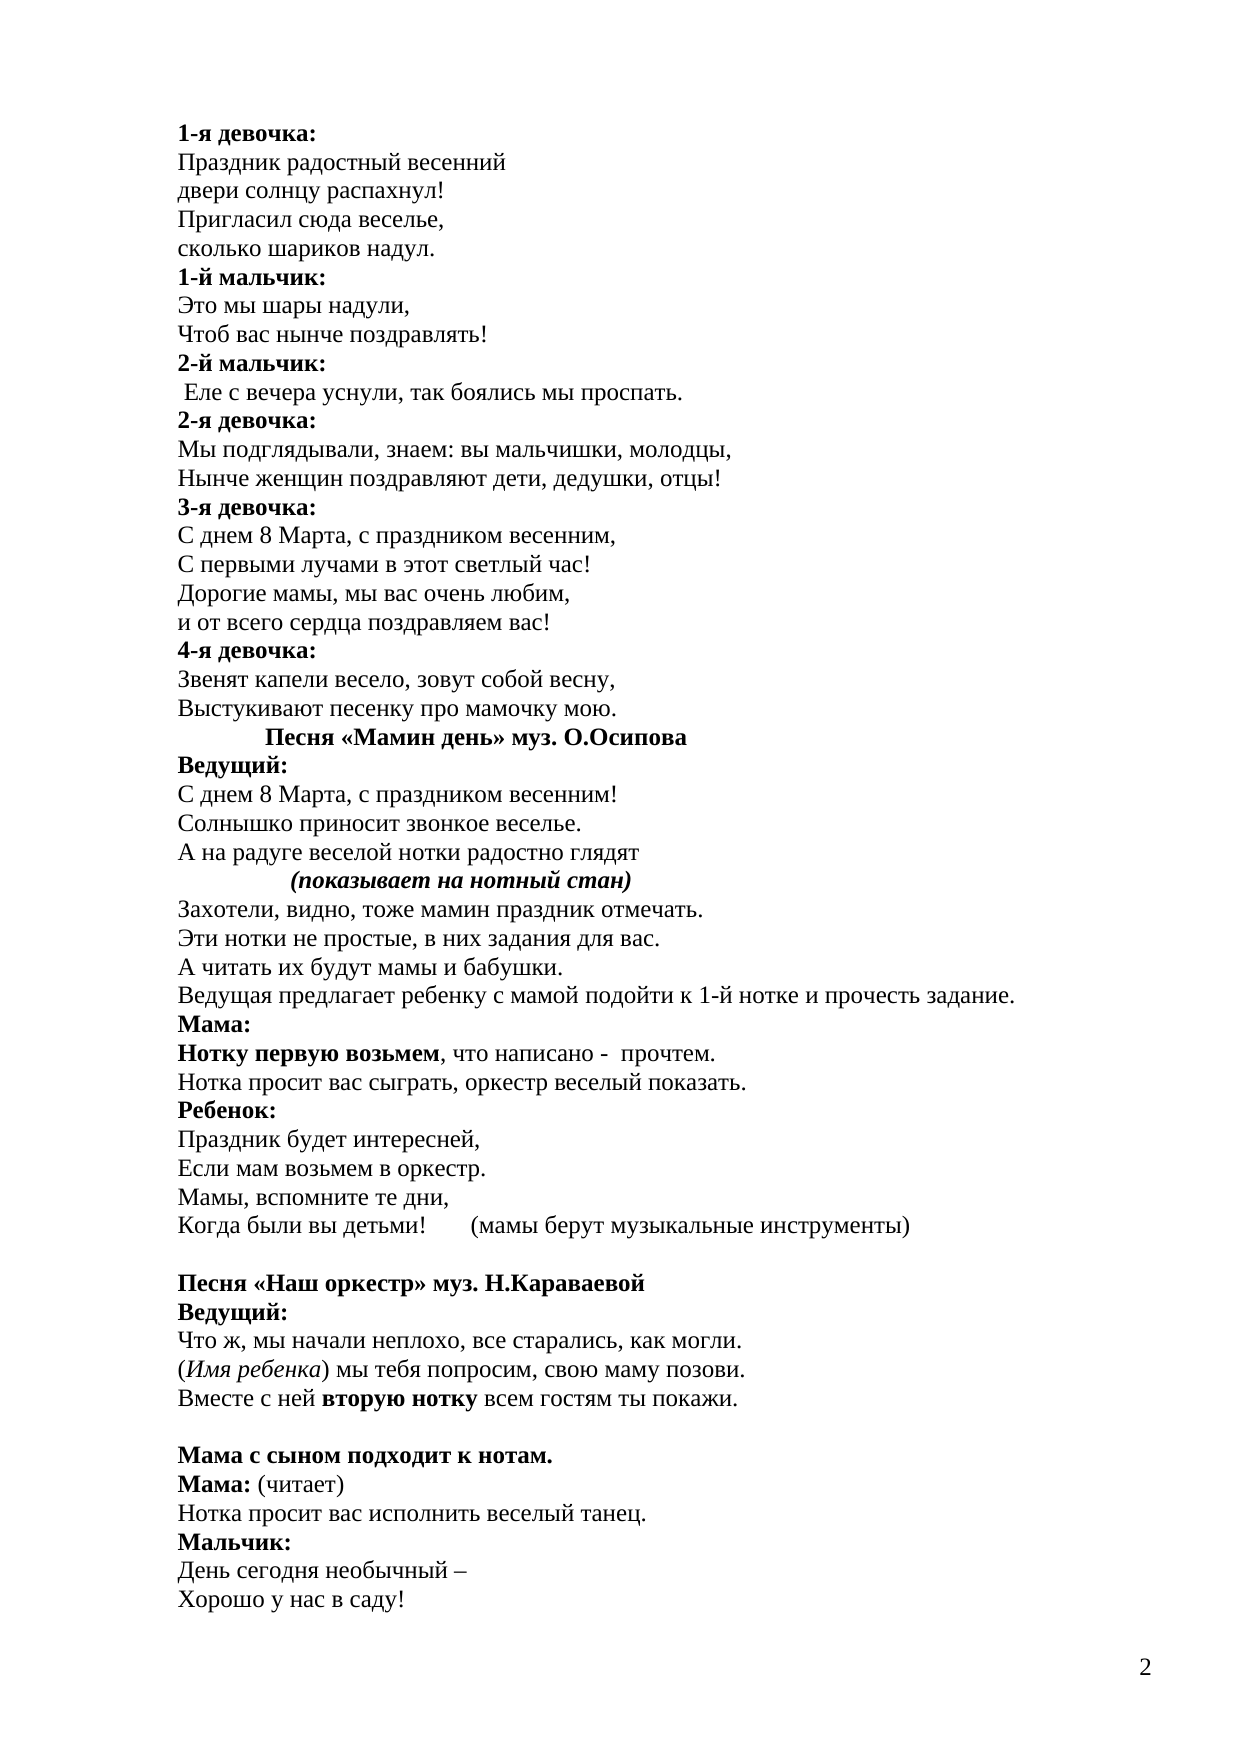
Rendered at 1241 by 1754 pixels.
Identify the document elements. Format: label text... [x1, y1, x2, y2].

text Нотка просит вас сыграть, оркестр веселый показать. [177, 1067, 1152, 1096]
text (Имя ребенка) мы тебя попросим, свою маму позови. [177, 1354, 1152, 1383]
text Мальчик: [177, 1527, 1152, 1556]
text Эти нотки не простые, в них задания для вас. [177, 923, 1152, 952]
text Вместе с ней вторую нотку всем гостям ты покажи. [177, 1383, 1152, 1412]
text Пригласил сюда веселье, [177, 204, 1152, 233]
text Ведущий: [177, 1297, 1152, 1326]
text Выстукивают песенку про мамочку мою. [177, 693, 1152, 722]
text 1-й мальчик: [177, 262, 1152, 291]
text сколько шариков надул. [177, 233, 1152, 262]
text (показывает на нотный стан) [177, 866, 1152, 894]
text Ведущая предлагает ребенку с мамой подойти к 1-й нотке и прочесть задание. [177, 981, 1152, 1009]
text Мама с сыном подходит к нотам. [177, 1441, 1152, 1469]
text А читать их будут мамы и бабушки. [177, 952, 1152, 981]
text Когда были вы детьми! (мамы берут музыкальные инструменты) [177, 1211, 1152, 1239]
text 2-я девочка: [177, 406, 1152, 434]
text С первыми лучами в этот светлый час! [177, 549, 1152, 578]
text Мама: (читает) [177, 1469, 1152, 1498]
text и от всего сердца поздравляем вас! [177, 607, 1152, 636]
text А на радуге веселой нотки радостно глядят [177, 837, 1152, 866]
text С днем 8 Марта, с праздником весенним! [177, 779, 1152, 808]
text Захотели, видно, тоже мамин праздник отмечать. [177, 894, 1152, 923]
text Нотка просит вас исполнить веселый танец. [177, 1498, 1152, 1527]
text Нынче женщин поздравляют дети, дедушки, отцы! [177, 463, 1152, 492]
text День сегодня необычный – Хорошо у нас в саду! Дружно полечку станцуем в нашем праздничном кругу! [405, 1556, 1152, 1613]
text Мама: [177, 1009, 1152, 1038]
text Дорогие мамы, мы вас очень любим, [177, 578, 1152, 607]
text 3-я девочка: [177, 492, 1152, 521]
text Ведущий: [177, 751, 1152, 779]
text 4-я девочка: [177, 636, 1152, 664]
text Чтоб вас нынче поздравлять! [177, 319, 1152, 348]
text Это мы шары надули, [177, 291, 1152, 319]
text Мы подглядывали, знаем: вы мальчишки, молодцы, [177, 434, 1152, 463]
text Если мам возьмем в оркестр. [177, 1153, 1152, 1182]
text Ребенок: [177, 1096, 1152, 1124]
text Песня «Наш оркестр» муз. Н.Караваевой [177, 1268, 1152, 1297]
text Звенят капели весело, зовут собой весну, [177, 664, 1152, 693]
text Солнышко приносит звонкое веселье. [177, 808, 1152, 837]
text 2-й мальчик: [177, 348, 1152, 377]
text Нотку первую возьмем, что написано - прочтем. [177, 1038, 1152, 1067]
text Еле с вечера уснули, так боялись мы проспать. [177, 377, 1152, 406]
text Мамы, вспомните те дни, [177, 1182, 1152, 1211]
text Песня «Мамин день» муз. О.Осипова [177, 722, 1152, 751]
text 1-я девочка: [177, 118, 1152, 147]
text Праздник радостный весенний [177, 147, 1152, 176]
text Праздник будет интересней, [177, 1124, 1152, 1153]
text двери солнцу распахнул! [177, 176, 1152, 204]
text Что ж, мы начали неплохо, все старались, как могли. [177, 1326, 1152, 1354]
text С днем 8 Марта, с праздником весенним, [177, 521, 1152, 549]
